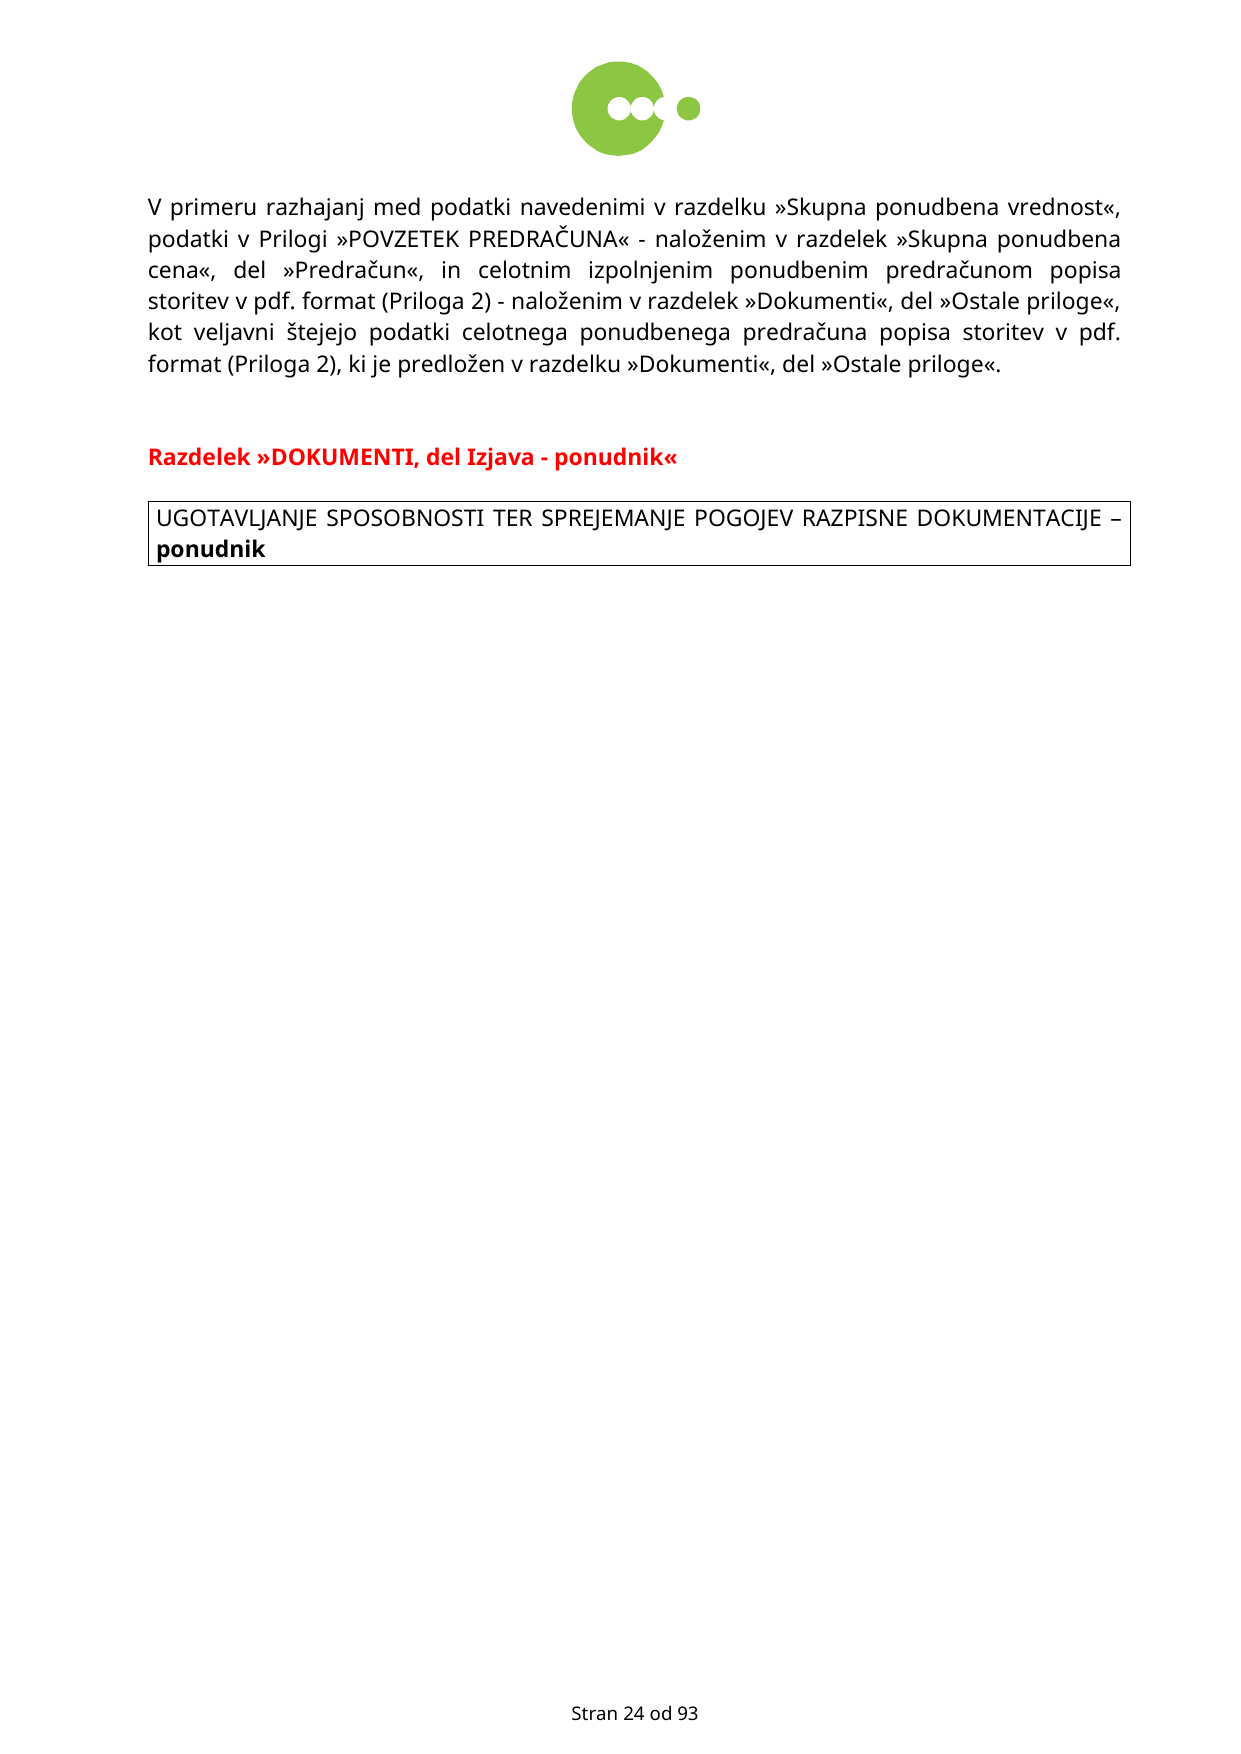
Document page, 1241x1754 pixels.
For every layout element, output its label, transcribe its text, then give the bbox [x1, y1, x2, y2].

text V primeru razhajanj med podatki navedenimi v razdelku »Skupna ponudbena vrednost«, podatki v Prilogi »POVZETEK PREDRAČUNA« - naloženim v razdelek »Skupna ponudbena cena«, del »Predračun«, in celotnim izpolnjenim ponudbenim predračunom popisa storitev v pdf. format (Priloga 2) - naloženim v razdelek »Dokumenti«, del »Ostale priloge«, kot veljavni štejejo podatki celotnega ponudbenega predračuna popisa storitev v pdf. format (Priloga 2), ki je predložen v razdelku »Dokumenti«, del »Ostale priloge«. [148, 191, 1122, 379]
text Razdelek »DOKUMENTI, del Izjava - ponudnik« [148, 441, 1122, 473]
table_header UGOTAVLJANJE SPOSOBNOSTI TER SPREJEMANJE POGOJEV RAZPISNE DOKUMENTACIJE – ponudnik [149, 502, 1130, 564]
